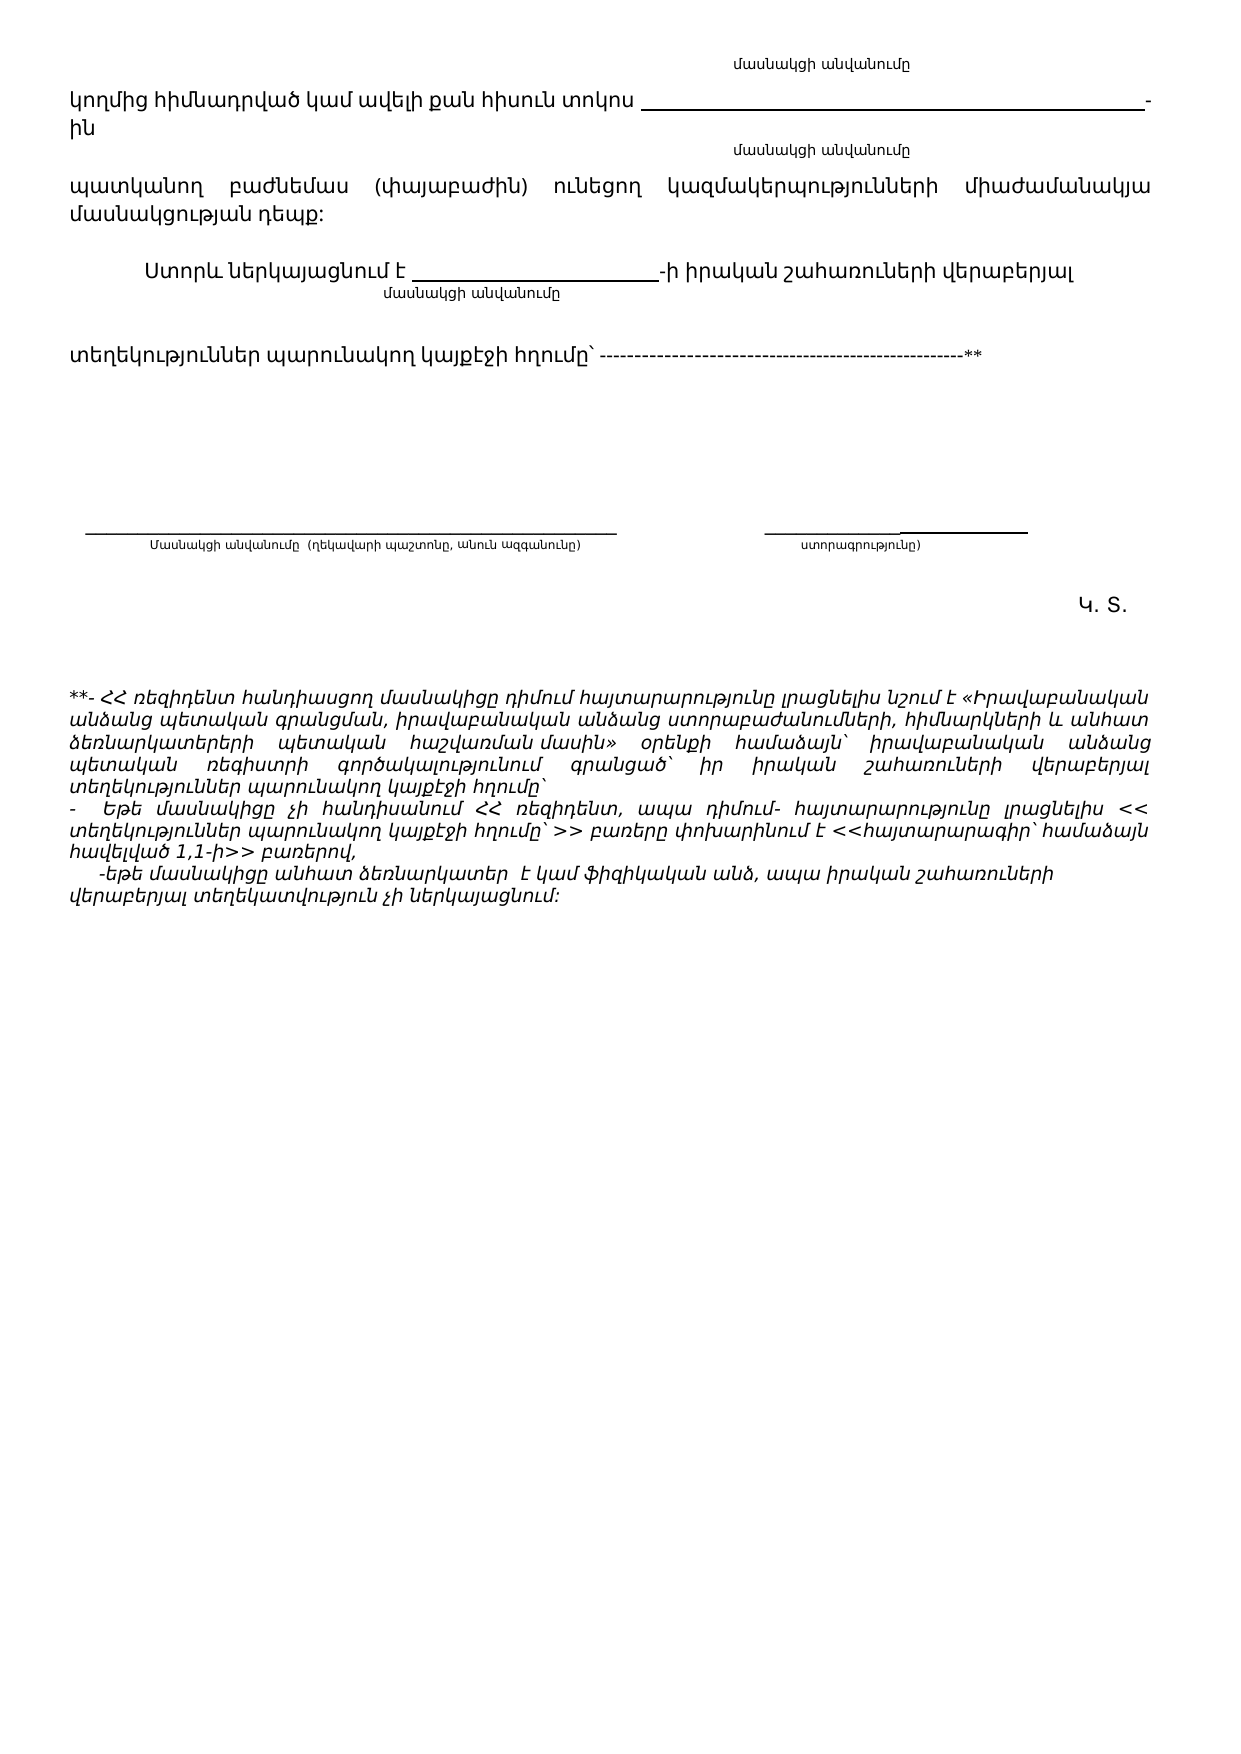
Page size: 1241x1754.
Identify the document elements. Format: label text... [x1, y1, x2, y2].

text ___________________________________________________ _____________ Մասնակցի անվանումը (ղեկավարի պաշտոնը, անուն ազգանունը) ստորագրությունը) [69, 511, 1152, 564]
text Ստորև ներկայացնում է -ի իրական շահառուների վերաբերյալ [144, 256, 1152, 284]
text **- ՀՀ ռեզիդենտ հանդիասցող մասնակիցը դիմում հայտարարությունը լրացնելիս նշում է «Իրավաբանական անձանց պետական գրանցման, իրավաբանական անձանց ստորաբաժանումների, հիմնարկների և անհատ ձեռնարկատերերի պետական հաշվառման մասին» օրենքի համաձայն՝ իրավաբանական անձանց պետական ռեգիստրի գործակալությունում գրանցած՝ իր իրական շահառուների վերաբերյալ տեղեկություններ պարունակող կայքէջի հղումը՝ [69, 687, 1152, 798]
text պատկանող բաժնեմաս (փայաբաժին) ունեցող կազմակերպությունների միաժամանակյա մասնակցության դեպք: [69, 171, 1152, 228]
text մասնակցի անվանումը [69, 56, 1152, 85]
text մասնակցի անվանումը [69, 284, 1152, 314]
text տեղեկություններ պարունակող կայքէջի հղումը՝ ----------------------------------------------------** [69, 340, 1152, 369]
text կողմից հիմնադրված կամ ավելի քան հիսուն տոկոս -ին [69, 85, 1152, 142]
text մասնակցի անվանումը [69, 142, 1152, 171]
text - Եթե մասնակիցը չի հանդիսանում ՀՀ ռեզիդենտ, ապա դիմում- հայտարարությունը լրացնելիս << տեղեկություններ պարունակող կայքէջի հղումը՝ >> բառերը փոխարինում է <<հայտարարագիր՝ համաձայն հավելված 1,1-ի>> բառերով, [69, 798, 1152, 863]
text Կ. Տ. [69, 593, 1152, 617]
text -եթե մասնակիցը անհատ ձեռնարկատեր է կամ ֆիզիկական անձ, ապա իրական շահառուների վերաբերյալ տեղեկատվություն չի ներկայացնում: [69, 863, 1152, 907]
